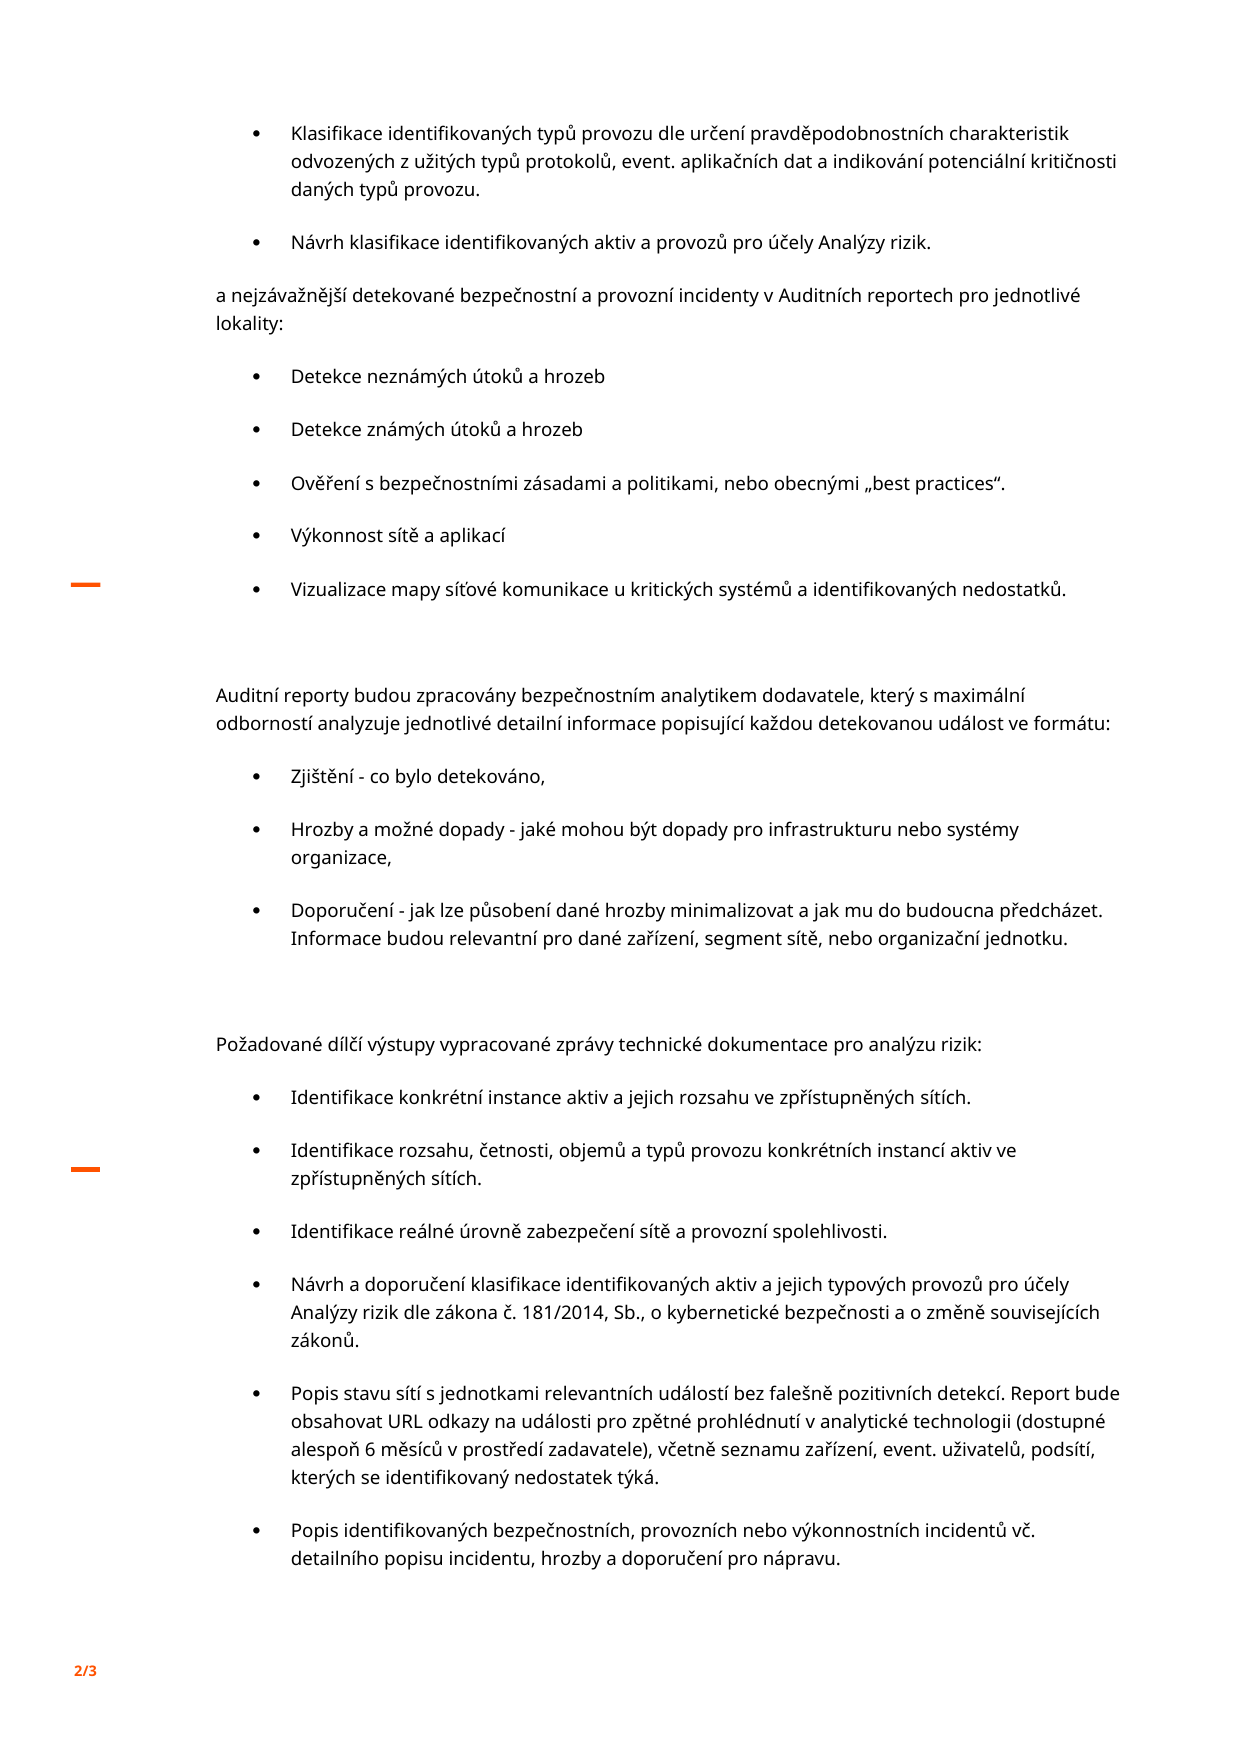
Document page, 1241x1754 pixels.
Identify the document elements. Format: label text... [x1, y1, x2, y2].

list Identifikace reálné úrovně zabezpečení sítě a provozní spolehlivosti. [253, 1218, 1122, 1244]
list Návrh klasifikace identifikovaných aktiv a provozů pro účely Analýzy rizik. [253, 230, 1122, 255]
list Popis identifikovaných bezpečnostních, provozních nebo výkonnostních incidentů vč. detailního popisu incidentu, hrozby a doporučení pro nápravu. [253, 1517, 1122, 1571]
list Výkonnost sítě a aplikací [253, 523, 1122, 548]
list Návrh a doporučení klasifikace identifikovaných aktiv a jejich typových provozů pro účely Analýzy rizik dle zákona č. 181/2014, Sb., o kybernetické bezpečnosti a o změně souvisejících zákonů. [253, 1271, 1122, 1353]
list Klasifikace identifikovaných typů provozu dle určení pravděpodobnostních charakteristik odvozených z užitých typů protokolů, event. aplikačních dat a indikování potenciální kritičnosti daných typů provozu. [253, 121, 1122, 202]
list Popis stavu sítí s jednotkami relevantních událostí bez falešně pozitivních detekcí. Report bude obsahovat URL odkazy na události pro zpětné prohlédnutí v analytické technologii (dostupné alespoň 6 měsíců v prostředí zadavatele), včetně seznamu zařízení, event. uživatelů, podsítí, kterých se identifikovaný nedostatek týká. [253, 1380, 1122, 1490]
list Detekce známých útoků a hrozeb [253, 417, 1122, 442]
list Vizualizace mapy síťové komunikace u kritických systémů a identifikovaných nedostatků. [253, 576, 1122, 601]
text Požadované dílčí výstupy vypracované zprávy technické dokumentace pro analýzu rizik: [216, 1031, 1122, 1057]
list Hrozby a možné dopady - jaké mohou být dopady pro infrastrukturu nebo systémy organizace, [253, 816, 1122, 869]
list Ověření s bezpečnostními zásadami a politikami, nebo obecnými „best practices“. [253, 470, 1122, 495]
list Detekce neznámých útoků a hrozeb [253, 364, 1122, 389]
text Auditní reporty budou zpracovány bezpečnostním analytikem dodavatele, který s maximální odborností analyzuje jednotlivé detailní informace popisující každou detekovanou událost ve formátu: [216, 682, 1122, 735]
list Identifikace konkrétní instance aktiv a jejich rozsahu ve zpřístupněných sítích. [253, 1084, 1122, 1109]
list Zjištění - co bylo detekováno, [253, 763, 1122, 788]
list Doporučení - jak lze působení dané hrozby minimalizovat a jak mu do budoucna předcházet. Informace budou relevantní pro dané zařízení, segment sítě, nebo organizační jednotku. [253, 897, 1122, 951]
list Identifikace rozsahu, četnosti, objemů a typů provozu konkrétních instancí aktiv ve zpřístupněných sítích. [253, 1137, 1122, 1191]
text a nejzávažnější detekované bezpečnostní a provozní incidenty v Auditních reportech pro jednotlivé lokality: [216, 283, 1122, 336]
